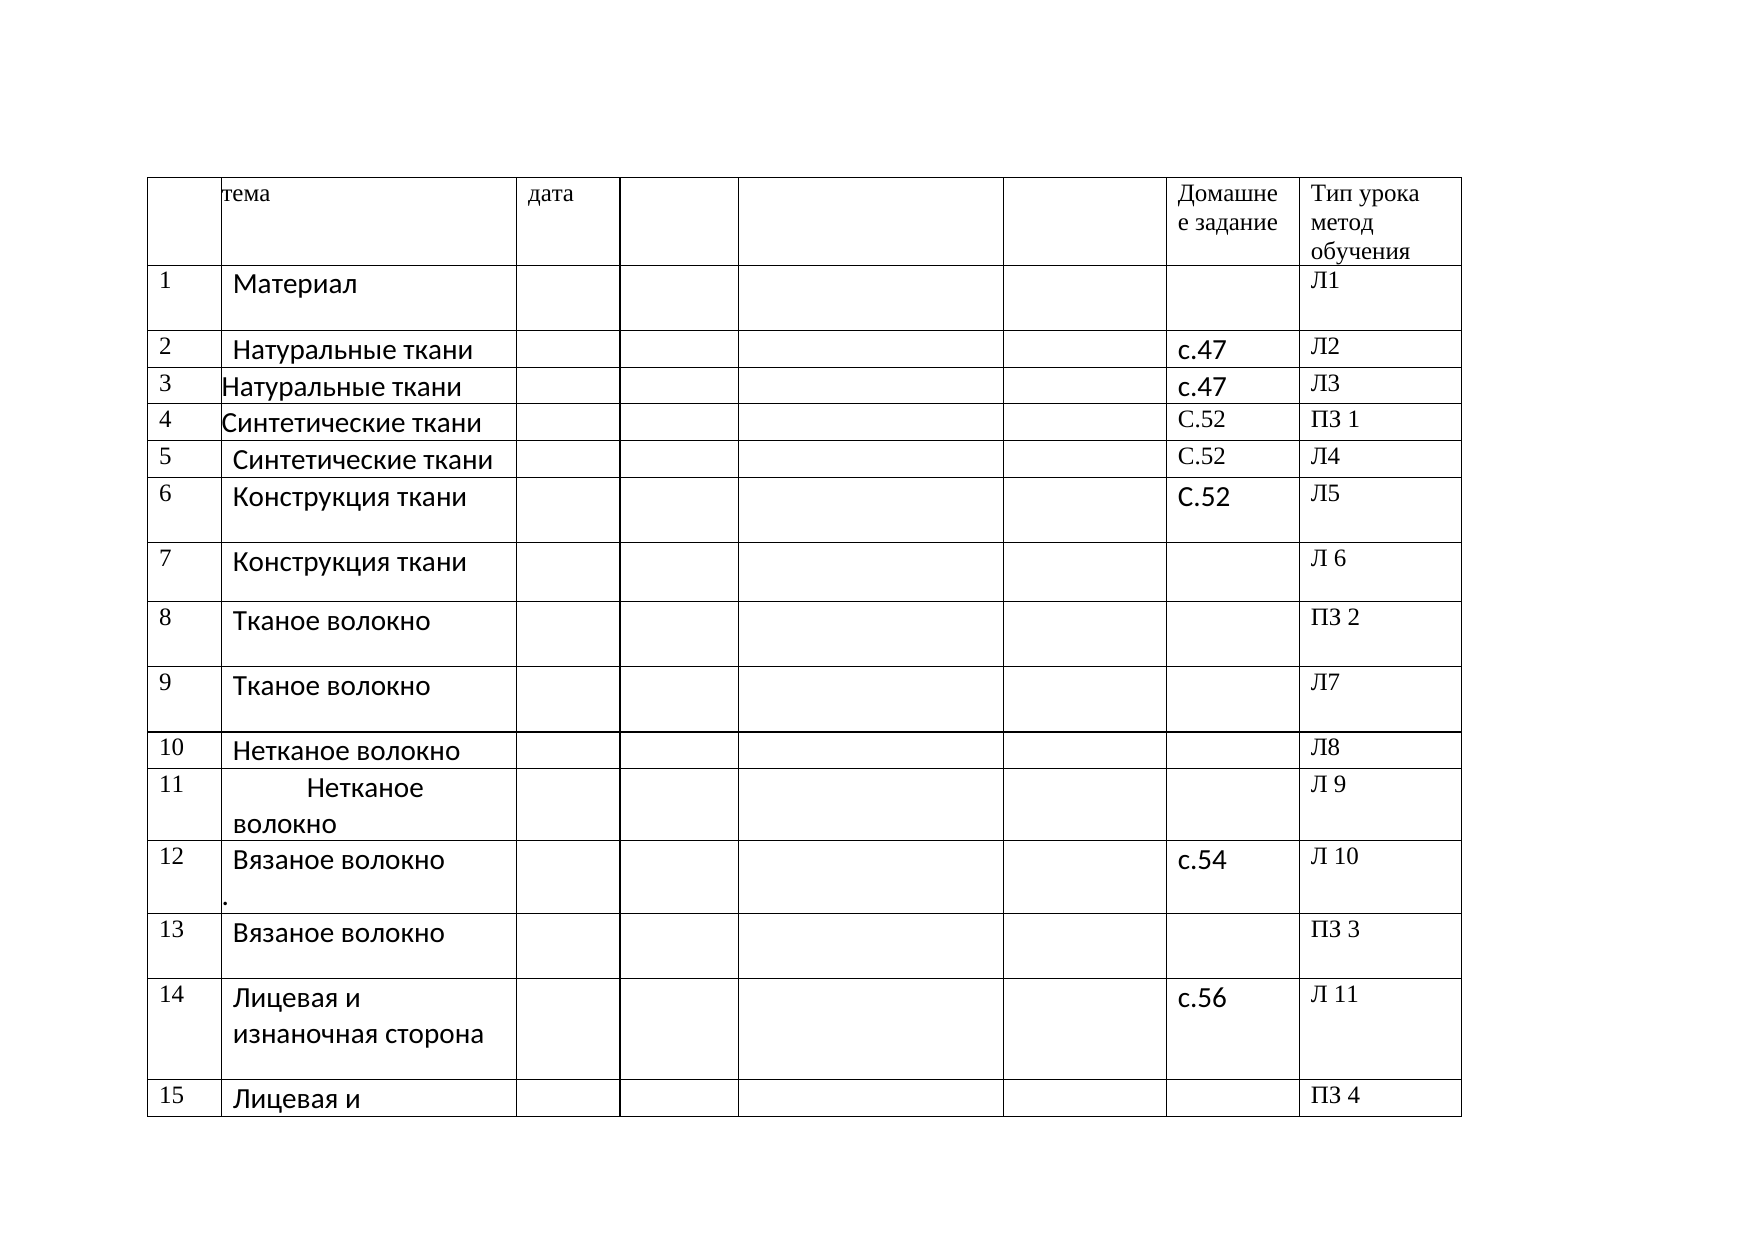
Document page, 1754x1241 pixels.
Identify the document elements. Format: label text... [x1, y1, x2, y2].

table_cell Л8 [1300, 733, 1461, 768]
table_cell с.56 [1167, 979, 1299, 1079]
table_header [1004, 178, 1166, 264]
table_cell [1004, 404, 1166, 440]
table_cell Вязаное волокно . [222, 841, 516, 913]
table_cell [621, 769, 738, 840]
table_cell [739, 979, 1003, 1079]
table_cell [1004, 769, 1166, 840]
table_cell Вязаное волокно [222, 914, 516, 978]
table_cell 5 [148, 441, 221, 477]
table_cell [1004, 602, 1166, 666]
table_header [739, 178, 1003, 264]
table_cell [517, 543, 619, 601]
table_cell [621, 478, 738, 542]
table_cell 6 [148, 478, 221, 542]
table_cell Л 10 [1300, 841, 1461, 913]
table_cell с.54 [1167, 841, 1299, 913]
table_cell [1004, 368, 1166, 403]
table_cell Л3 [1300, 368, 1461, 403]
table_cell [517, 1080, 619, 1116]
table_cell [222, 1080, 516, 1116]
table_cell Л4 [1300, 441, 1461, 477]
table_cell [1004, 1080, 1166, 1116]
table_cell Л2 [1300, 331, 1461, 367]
table_cell Синтетические ткани [222, 404, 516, 440]
table_cell С.52 [1167, 404, 1299, 440]
table_cell [1004, 266, 1166, 330]
table_cell [739, 914, 1003, 978]
table_cell [1004, 733, 1166, 768]
table_cell [739, 733, 1003, 768]
table_cell [517, 841, 619, 913]
table_cell [739, 404, 1003, 440]
table_cell [739, 769, 1003, 840]
table_cell Л 9 [1300, 769, 1461, 840]
table_cell ПЗ 3 [1300, 914, 1461, 978]
table_cell [1167, 769, 1299, 840]
table_cell С.52 [1167, 441, 1299, 477]
table_cell [739, 266, 1003, 330]
table_cell Лицевая и изнаночная сторона [222, 979, 516, 1079]
table_cell [517, 733, 619, 768]
table_header [621, 178, 738, 264]
table_cell ПЗ 4 [1300, 1080, 1461, 1116]
table_cell Натуральные ткани [222, 331, 516, 367]
table_cell [517, 404, 619, 440]
table_cell [517, 441, 619, 477]
table_cell [1004, 331, 1166, 367]
table_cell [1004, 441, 1166, 477]
table_cell [517, 368, 619, 403]
table_cell 2 [148, 331, 221, 367]
table_cell Л 6 [1300, 543, 1461, 601]
table_cell Материал [222, 266, 516, 330]
table_cell 13 [148, 914, 221, 978]
table_cell [739, 331, 1003, 367]
table_cell Конструкция ткани [222, 478, 516, 542]
table_cell [517, 667, 619, 731]
table_cell [621, 602, 738, 666]
table_cell 7 [148, 543, 221, 601]
table_cell [1004, 667, 1166, 731]
table_cell с.47 [1167, 331, 1299, 367]
table_cell Натуральные ткани [222, 368, 516, 403]
table_header дата [517, 178, 619, 264]
table_cell [621, 979, 738, 1079]
table_cell [1167, 543, 1299, 601]
table_cell [621, 404, 738, 440]
table_cell Л1 [1300, 266, 1461, 330]
table_cell 12 [148, 841, 221, 913]
table_cell 14 [148, 979, 221, 1079]
table_cell [621, 543, 738, 601]
table_cell [739, 667, 1003, 731]
table_cell [1004, 914, 1166, 978]
table_cell [1004, 543, 1166, 601]
table_cell 8 [148, 602, 221, 666]
table_cell [517, 602, 619, 666]
table_cell 4 [148, 404, 221, 440]
table_cell [517, 331, 619, 367]
table_cell Нетканое волокно [222, 733, 516, 768]
table_cell [739, 441, 1003, 477]
table_cell [517, 266, 619, 330]
table_cell [621, 368, 738, 403]
table_cell [517, 769, 619, 840]
table_cell [1004, 841, 1166, 913]
table_cell [1167, 602, 1299, 666]
table_cell 3 [148, 368, 221, 403]
table_cell ПЗ 2 [1300, 602, 1461, 666]
table_cell [621, 1080, 738, 1116]
table_cell Л7 [1300, 667, 1461, 731]
table_cell [739, 478, 1003, 542]
table_cell [621, 266, 738, 330]
table_cell [1004, 979, 1166, 1079]
table_cell [1167, 266, 1299, 330]
table_header Тип урока метод обучения [1300, 178, 1461, 264]
table_cell [621, 667, 738, 731]
table_cell Синтетические ткани [222, 441, 516, 477]
table_cell 15 [148, 1080, 221, 1116]
table_cell Л 11 [1300, 979, 1461, 1079]
table_header Домашнее задание [1167, 178, 1299, 264]
table_cell Нетканое волокно [222, 769, 516, 840]
table_header тема [222, 178, 516, 264]
table_cell С.52 [1167, 478, 1299, 542]
table_cell [739, 543, 1003, 601]
table_cell [621, 733, 738, 768]
table_cell [517, 979, 619, 1079]
table_cell Конструкция ткани [222, 543, 516, 601]
table_cell [517, 478, 619, 542]
table_cell 10 [148, 733, 221, 768]
table_cell Л5 [1300, 478, 1461, 542]
table_cell [1167, 667, 1299, 731]
table_cell [621, 841, 738, 913]
table_cell [621, 441, 738, 477]
table_cell Тканое волокно [222, 667, 516, 731]
table_cell ПЗ 1 [1300, 404, 1461, 440]
table_cell 9 [148, 667, 221, 731]
table_cell 11 [148, 769, 221, 840]
table_cell [517, 914, 619, 978]
table_cell [1004, 478, 1166, 542]
table_cell [739, 841, 1003, 913]
table_cell [739, 602, 1003, 666]
table_cell [739, 1080, 1003, 1116]
table_cell [1167, 914, 1299, 978]
table_cell 1 [148, 266, 221, 330]
table_cell [739, 368, 1003, 403]
table_header [148, 178, 221, 264]
table_cell [1167, 1080, 1299, 1116]
table_cell [621, 331, 738, 367]
table_cell с.47 [1167, 368, 1299, 403]
table_cell [621, 914, 738, 978]
table_cell [1167, 733, 1299, 768]
table_cell Тканое волокно [222, 602, 516, 666]
